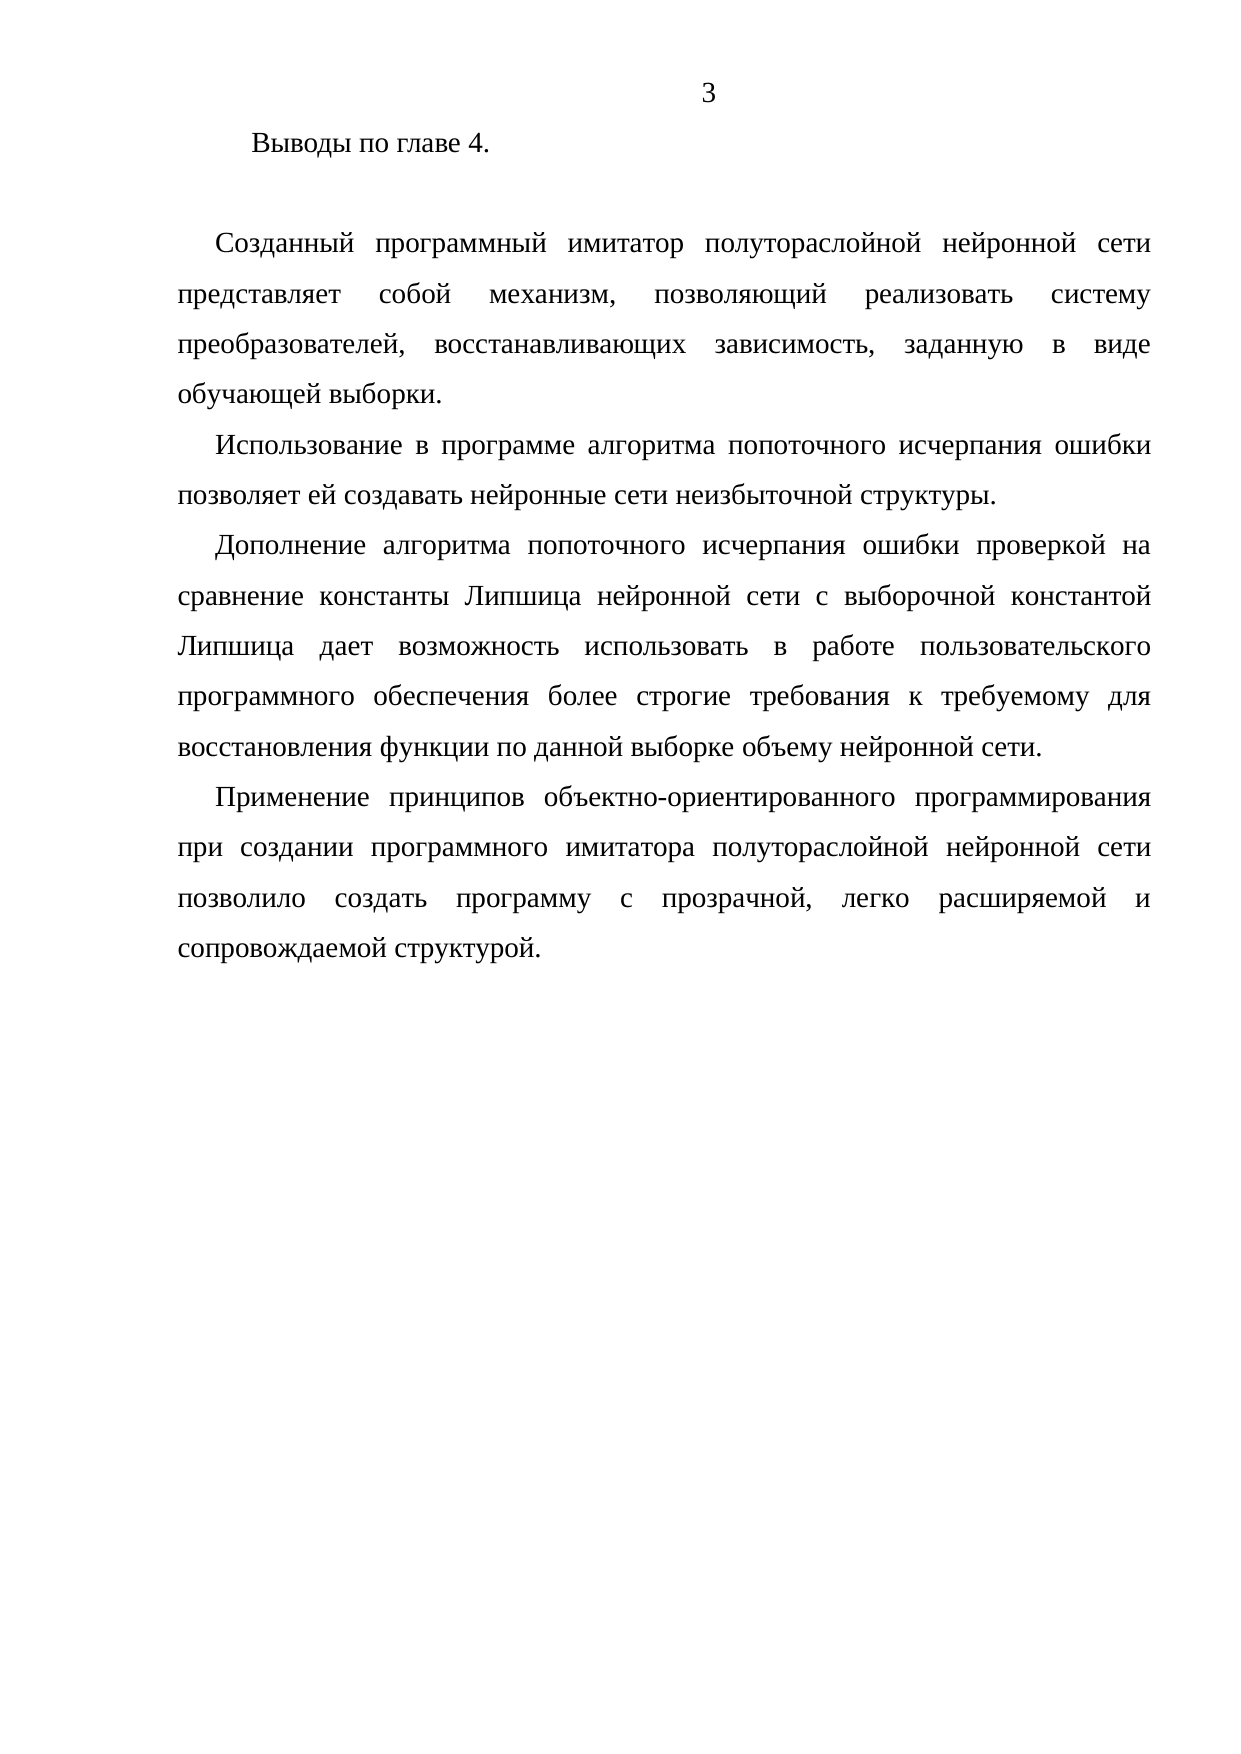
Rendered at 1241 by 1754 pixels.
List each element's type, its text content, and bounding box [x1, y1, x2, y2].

list Дополнение алгоритма попоточного исчерпания ошибки проверкой на сравнение константы Липшица нейронной сети с выборочной константой Липшица дает возможность использовать в работе пользовательского программного обеспечения более строгие требования к требуемому для восстановления функции по данной выборке объему нейронной сети. [177, 528, 1152, 762]
list Созданный программный имитатор полутораслойной нейронной сети представляет собой механизм, позволяющий реализовать систему преобразователей, восстанавливающих зависимость, заданную в виде обучающей выборки. [177, 226, 1152, 410]
list Использование в программе алгоритма попоточного исчерпания ошибки позволяет ей создавать нейронные сети неизбыточной структуры. [177, 427, 1152, 511]
list Применение принципов объектно-ориентированного программирования при создании программного имитатора полутораслойной нейронной сети позволило создать программу с прозрачной, легко расширяемой и сопровождаемой структурой. [177, 779, 1152, 964]
subtitle Выводы по главе 4. [177, 125, 1152, 159]
